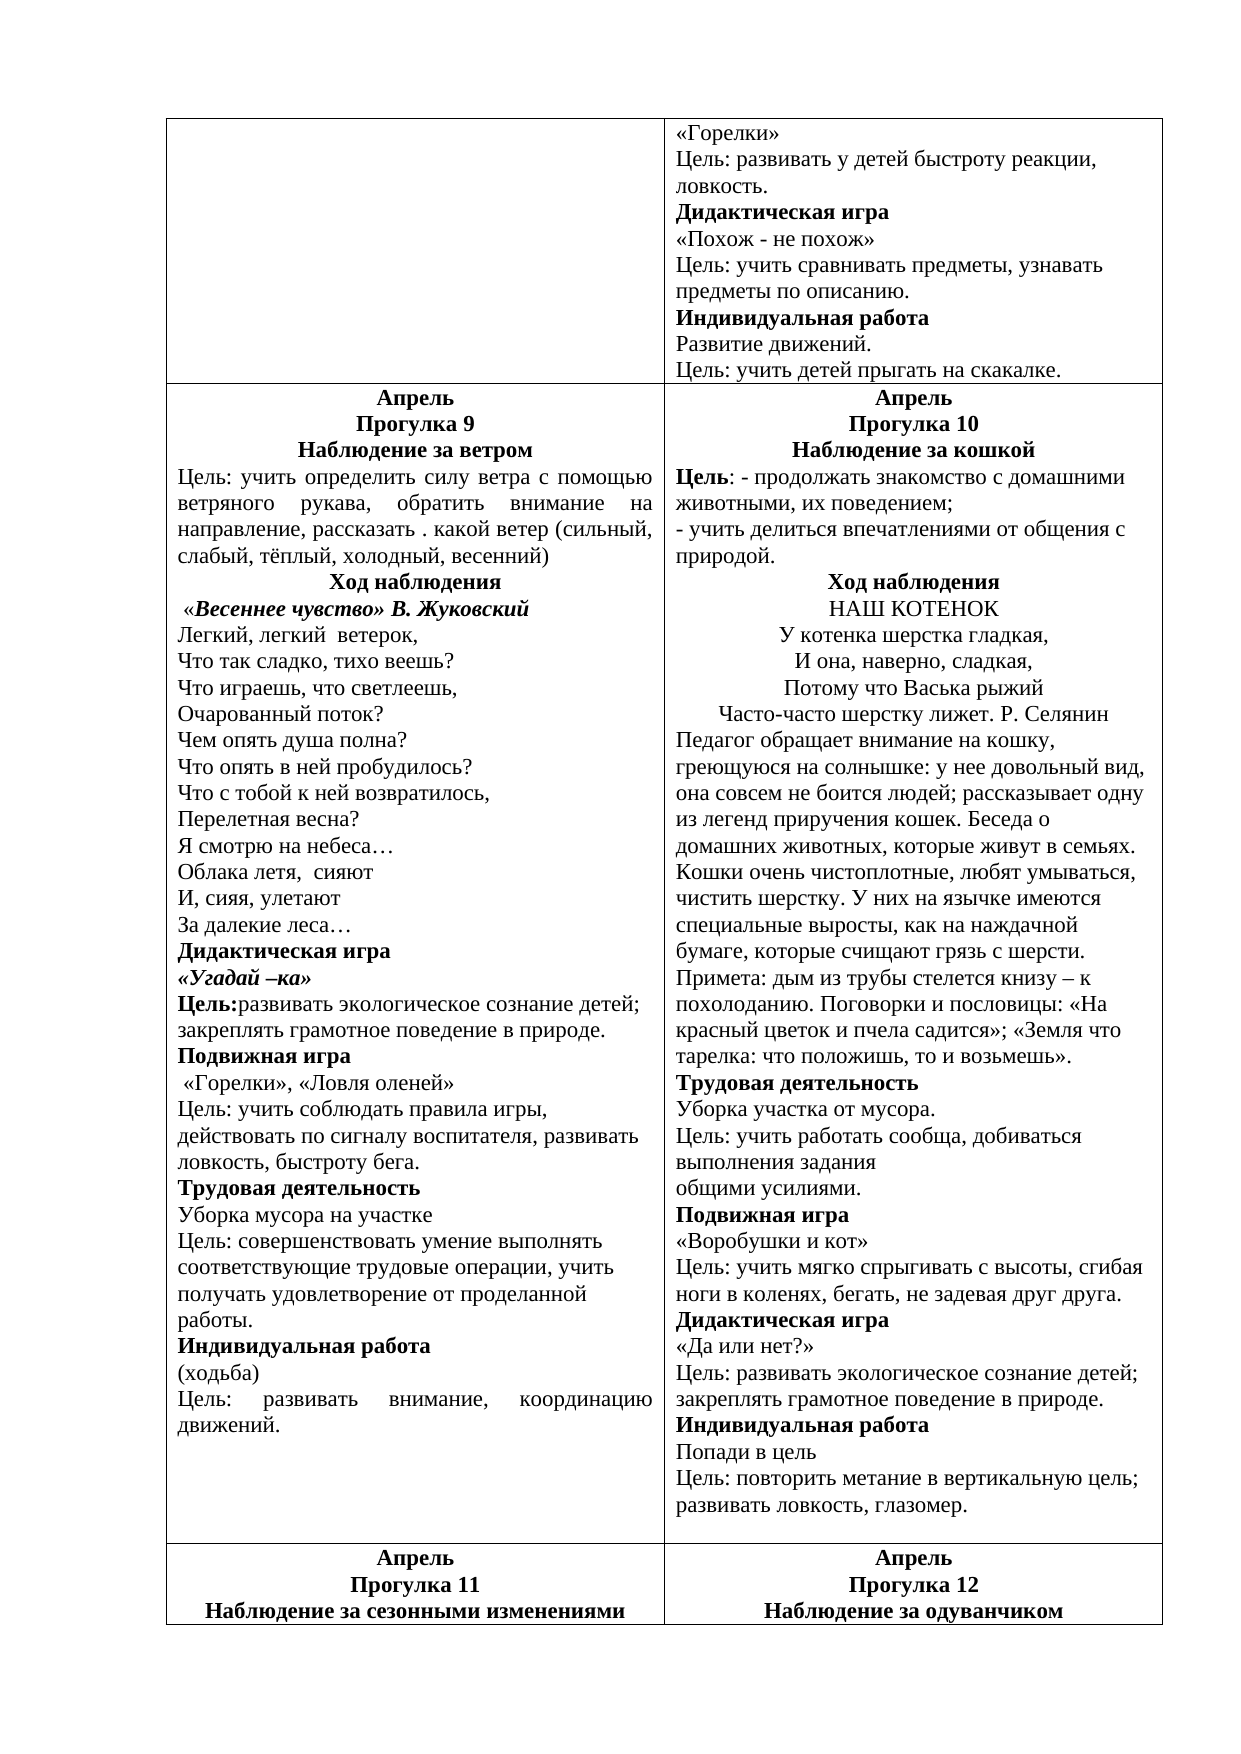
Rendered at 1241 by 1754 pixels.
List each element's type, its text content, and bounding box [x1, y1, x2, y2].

table_cell Апрель Прогулка 10 Наблюдение за кошкой Цель: - продолжать знакомство с домашними животными, их поведением; - учить делиться впечатлениями от общения с природой. Ход наблюдения НАШ КОТЕНОК У котенка шерстка гладкая, И она, наверно, сладкая, Потому что Васька рыжий Часто-часто шерстку лижет. Р. Селянин Педагог обращает внимание на кошку, греющуюся на солнышке: у нее довольный вид, она совсем не боится людей; рассказывает одну из легенд приручения кошек. Беседа о домашних животных, которые живут в семьях. Кошки очень чистоплотные, любят умываться, чистить шерстку. У них на язычке имеются специальные выросты, как на наждачной бумаге, которые счищают грязь с шерсти. Примета: дым из трубы стелется книзу – к похолоданию. Поговорки и пословицы: «На красный цветок и пчела садится»; «Земля что тарелка: что положишь, то и возьмешь». Трудовая деятельность Уборка участка от мусора. Цель: учить работать сообща, добиваться выполнения задания общими усилиями. Подвижная игра «Воробушки и кот» Цель: учить мягко спрыгивать с высоты, сгибая ноги в коленях, бегать, не задевая друг друга. Дидактическая игра «Да или нет?» Цель: развивать экологическое сознание детей; закреплять грамотное поведение в природе. Индивидуальная работа Попади в цель Цель: повторить метание в вертикальную цель; развивать ловкость, глазомер. [665, 384, 1162, 1543]
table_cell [167, 119, 664, 383]
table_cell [665, 119, 1162, 383]
table_cell Апрель Прогулка 9 Наблюдение за ветром Цель: учить определить силу ветра с помощью ветряного рукава, обратить внимание на направление, рассказать . какой ветер (сильный, слабый, тёплый, холодный, весенний) Ход наблюдения «Весеннее чувство» В. Жуковский Легкий, легкий ветерок, Что так сладко, тихо веешь? Что играешь, что светлеешь, Очарованный поток? Чем опять душа полна? Что опять в ней пробудилось? Что с тобой к ней возвратилось, Перелетная весна? Я смотрю на небеса… Облака летя, сияют И, сияя, улетают За далекие леса… Дидактическая игра «Угадай –ка» Цель:развивать экологическое сознание детей; закреплять грамотное поведение в природе. Подвижная игра «Горелки», «Ловля оленей» Цель: учить соблюдать правила игры, действовать по сигналу воспитателя, развивать ловкость, быстроту бега. Трудовая деятельность Уборка мусора на участке Цель: совершенствовать умение выполнять соответствующие трудовые операции, учить получать удовлетворение от проделанной работы. Индивидуальная работа (ходьба) Цель: развивать внимание, координацию движений. [167, 384, 664, 1543]
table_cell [665, 1544, 1162, 1623]
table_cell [167, 1544, 664, 1623]
